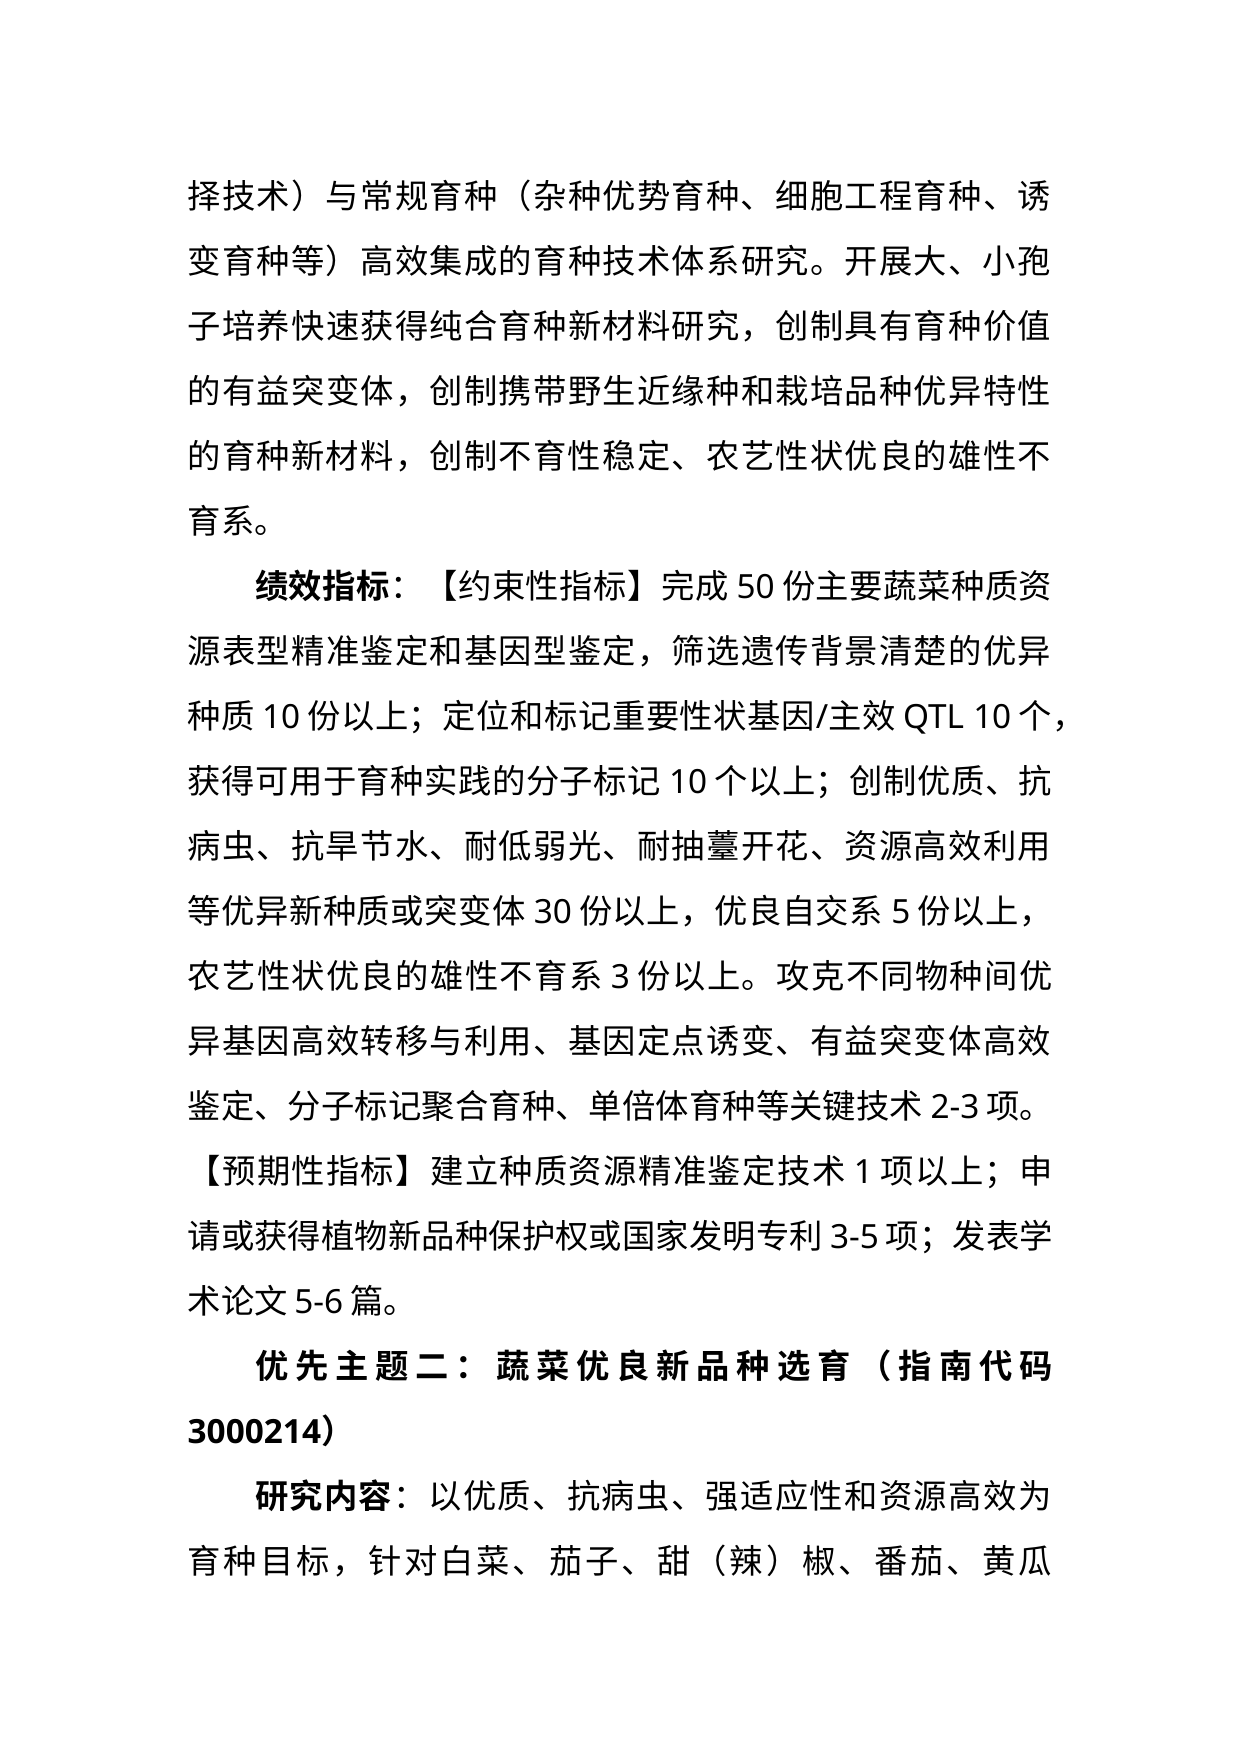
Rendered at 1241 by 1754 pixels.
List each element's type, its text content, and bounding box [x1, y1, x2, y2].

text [187, 162, 1053, 552]
text 优先主题二：蔬菜优良新品种选育（指南代码 3000214） [187, 1332, 1053, 1462]
text 绩效指标：【约束性指标】完成50份主要蔬菜种质资源表型精准鉴定和基因型鉴定，筛选遗传背景清楚的优异种质10份以上；定位和标记重要性状基因/主效QTL 10个，获得可用于育种实践的分子标记10个以上；创制优质、抗病虫、抗旱节水、耐低弱光、耐抽薹开花、资源高效利用等优异新种质或突变体30份以上，优良自交系5份以上，农艺性状优良的雄性不育系3份以上。攻克不同物种间优异基因高效转移与利用、基因定点诱变、有益突变体高效鉴定、分子标记聚合育种、单倍体育种等关键技术2-3项。【预期性指标】建立种质资源精准鉴定技术1项以上；申请或获得植物新品种保护权或国家发明专利3-5项；发表学术论文5-6篇。 [187, 552, 1053, 1332]
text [187, 1462, 1053, 1592]
